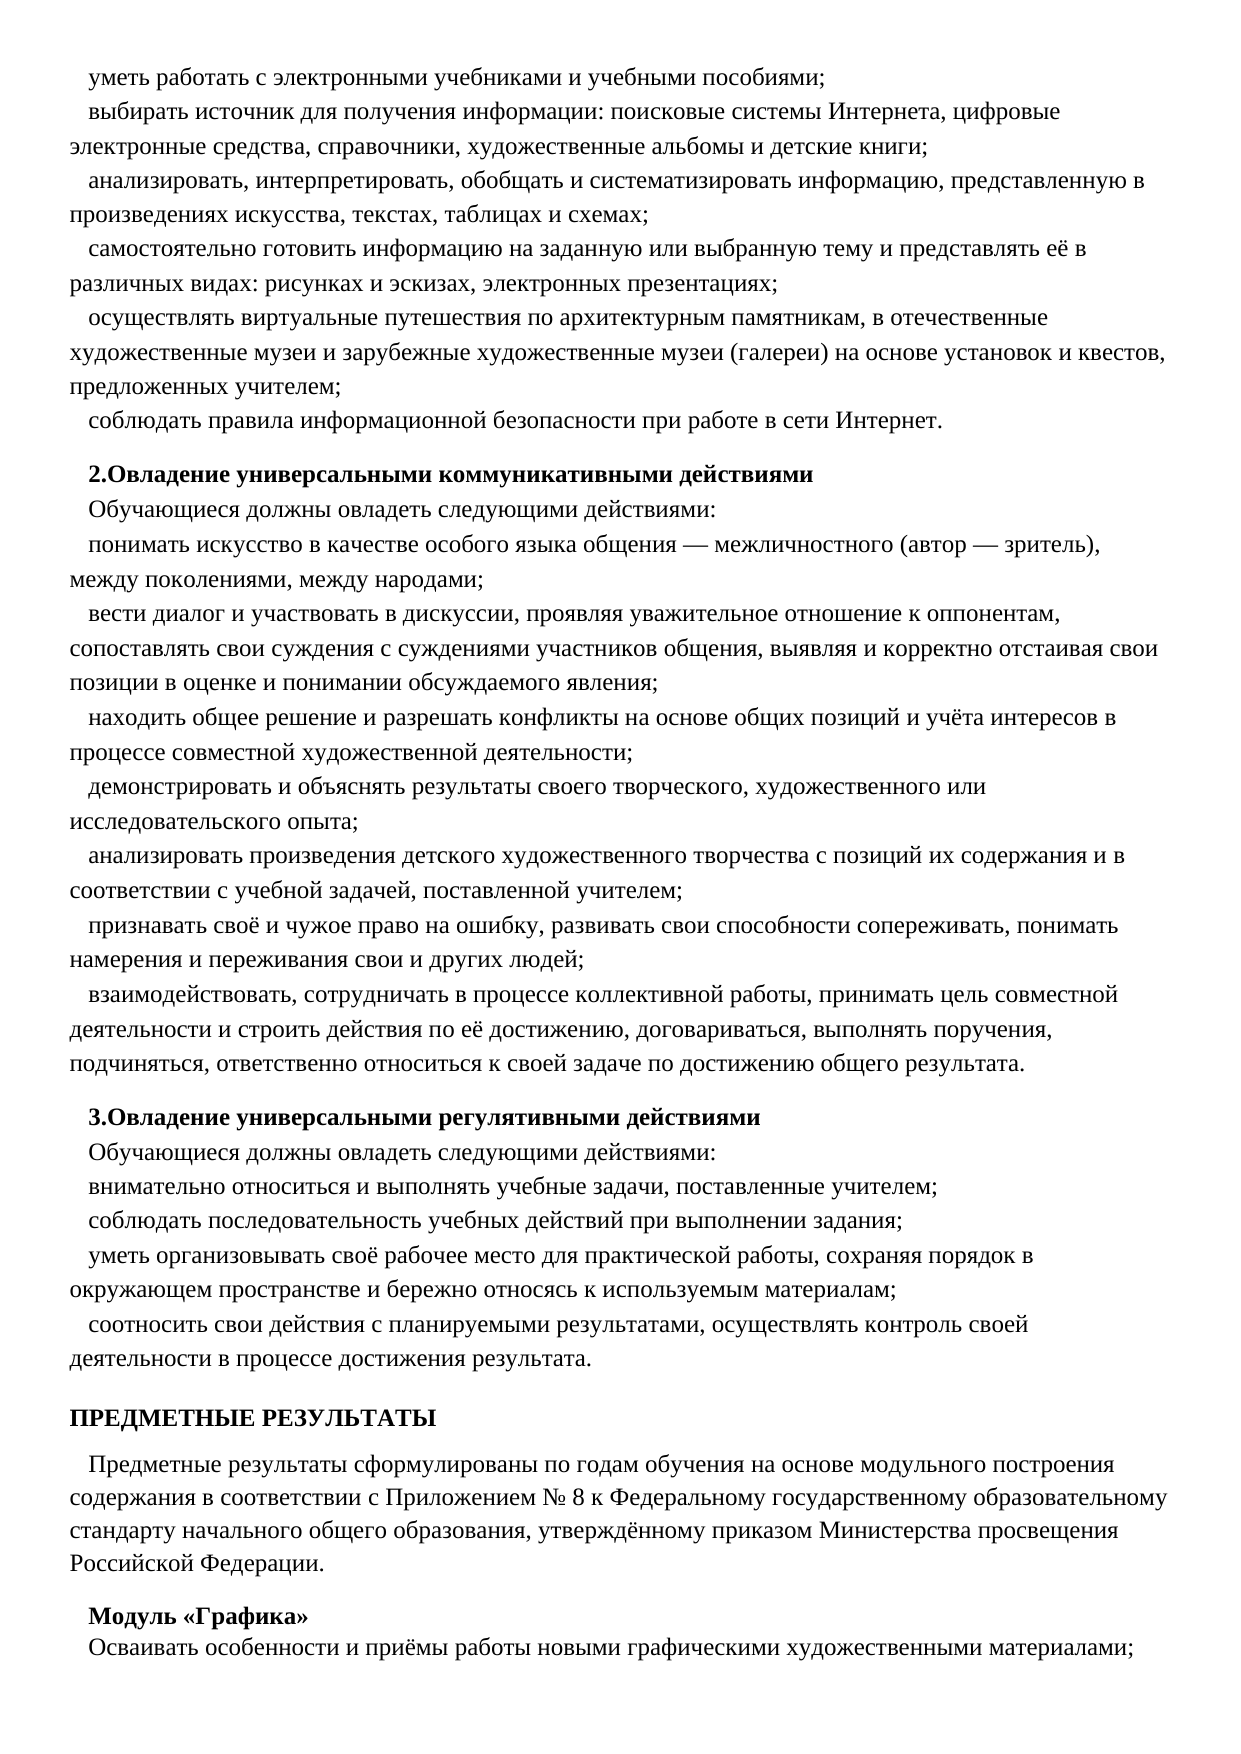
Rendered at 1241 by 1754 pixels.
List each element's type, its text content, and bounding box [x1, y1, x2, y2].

text уметь работать с электронными учебниками и учебными пособиями; выбирать источник для получения информации: поисковые системы Интернета, цифровые электронные средства, справочники, художественные альбомы и детские книги; анализировать, интерпретировать, обобщать и систематизировать информацию, представленную в произведениях искусства, текстах, таблицах и схемах; самостоятельно готовить информацию на заданную или выбранную тему и представлять её в различных видах: рисунках и эскизах, электронных презентациях; осуществлять виртуальные путешествия по архитектурным памятникам, в отечественные художественные музеи и зарубежные художественные музеи (галереи) на основе установок и квестов, предложенных учителем; соблюдать правила информационной безопасности при работе в сети Интернет. [69, 62, 1171, 434]
text 3.Овладение универсальными регулятивными действиями Обучающиеся должны овладеть следующими действиями: внимательно относиться и выполнять учебные задачи, поставленные учителем; соблюдать последовательность учебных действий при выполнении задания; уметь организовывать своё рабочее место для практической работы, сохраняя порядок в окружающем пространстве и бережно относясь к используемым материалам; соотносить свои действия с планируемыми результатами, осуществлять контроль своей деятельности в процессе достижения результата. [69, 1102, 1036, 1372]
text Предметные результаты сформулированы по годам обучения на основе модульного построения содержания в соответствии с Приложением № 8 к Федеральному государственному образовательному стандарту начального общего образования, утверждённому приказом Министерства просвещения Российской Федерации. [69, 1449, 1171, 1577]
text 2.Овладение универсальными коммуникативными действиями Обучающиеся должны овладеть следующими действиями: понимать искусство в качестве особого языка общения — межличностного (автор — зритель), между поколениями, между народами; вести диалог и участвовать в дискуссии, проявляя уважительное отношение к оппонентам, сопоставлять свои суждения с суждениями участников общения, выявляя и корректно отстаивая свои позиции в оценке и понимании обсуждаемого явления; находить общее решение и разрешать конфликты на основе общих позиций и учёта интересов в процессе совместной художественной деятельности; демонстрировать и объяснять результаты своего творческого, художественного или исследовательского опыта; анализировать произведения детского художественного творчества с позиций их содержания и в соответствии с учебной задачей, поставленной учителем; признавать своё и чужое право на ошибку, развивать свои способности сопереживать, понимать намерения и переживания свои и других людей; взаимодействовать, сотрудничать в процессе коллективной работы, принимать цель совместной деятельности и строить действия по её достижению, договариваться, выполнять поручения, подчиняться, ответственно относиться к своей задаче по достижению общего результата. [69, 459, 1171, 1077]
text ПРЕДМЕТНЫЕ РЕЗУЛЬТАТЫ [69, 1405, 1171, 1432]
text Модуль «Графика» Осваивать особенности и приёмы работы новыми графическими художественными материалами; [88, 1601, 1141, 1661]
